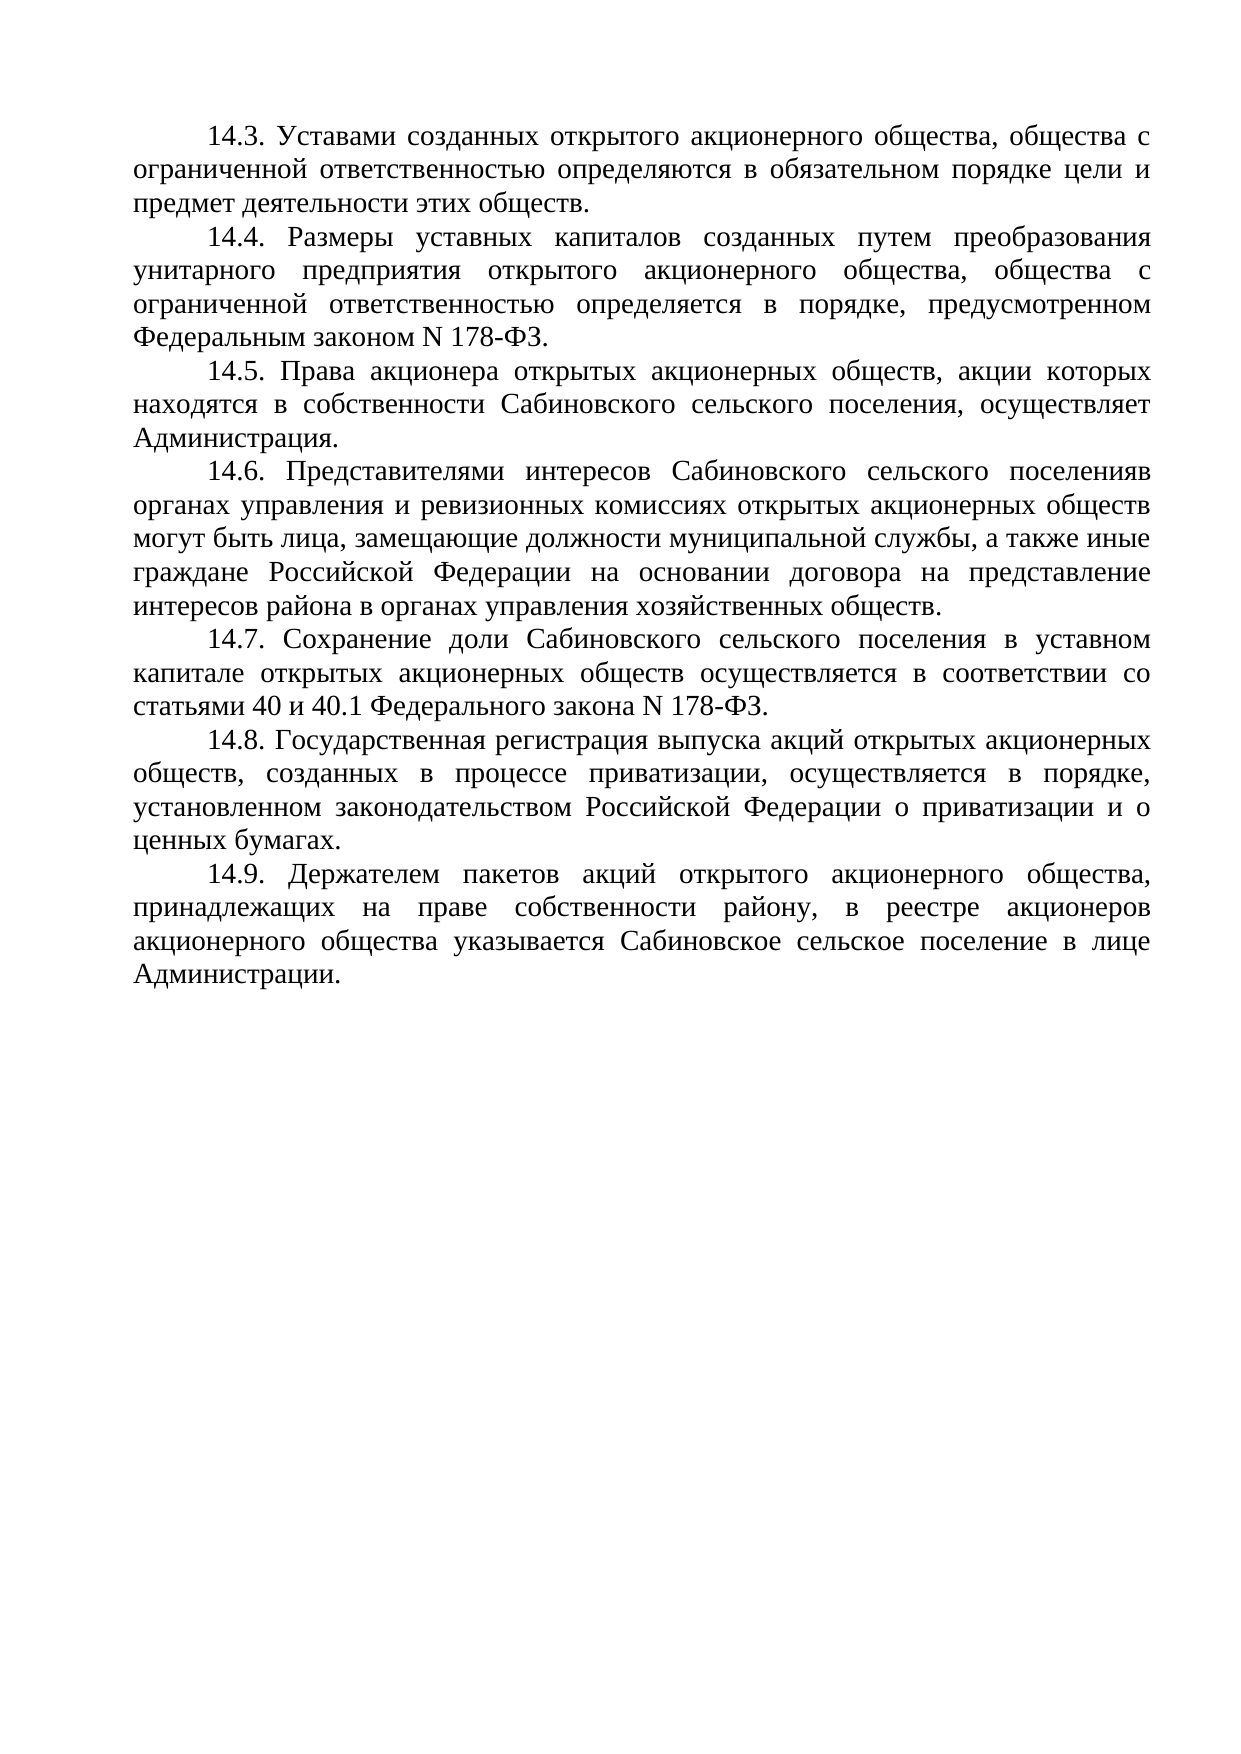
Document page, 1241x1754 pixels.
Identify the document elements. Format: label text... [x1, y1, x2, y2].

text 14.6. Представителями интересов Сабиновского сельского поселенияв органах управления и ревизионных комиссиях открытых акционерных обществ могут быть лица, замещающие должности муниципальной службы, а также иные граждане Российской Федерации на основании договора на представление интересов района в органах управления хозяйственных обществ. [133, 453, 1152, 621]
text 14.8. Государственная регистрация выпуска акций открытых акционерных обществ, созданных в процессе приватизации, осуществляется в порядке, установленном законодательством Российской Федерации о приватизации и о ценных бумагах. [133, 722, 1152, 856]
text 14.7. Сохранение доли Сабиновского сельского поселения в уставном капитале открытых акционерных обществ осуществляется в соответствии со статьями 40 и 40.1 Федерального закона N 178-ФЗ. [133, 621, 1152, 722]
text 14.3. Уставами созданных открытого акционерного общества, общества с ограниченной ответственностью определяются в обязательном порядке цели и предмет деятельности этих обществ. [133, 118, 1152, 219]
text 14.5. Права акционера открытых акционерных обществ, акции которых находятся в собственности Сабиновского сельского поселения, осуществляет Администрация. [133, 353, 1152, 453]
text 14.9. Держателем пакетов акций открытого акционерного общества, принадлежащих на праве собственности району, в реестре акционеров акционерного общества указывается Сабиновское сельское поселение в лице Администрации. [133, 856, 1152, 990]
text 14.4. Размеры уставных капиталов созданных путем преобразования унитарного предприятия открытого акционерного общества, общества с ограниченной ответственностью определяется в порядке, предусмотренном Федеральным законом N 178-ФЗ. [133, 219, 1152, 353]
